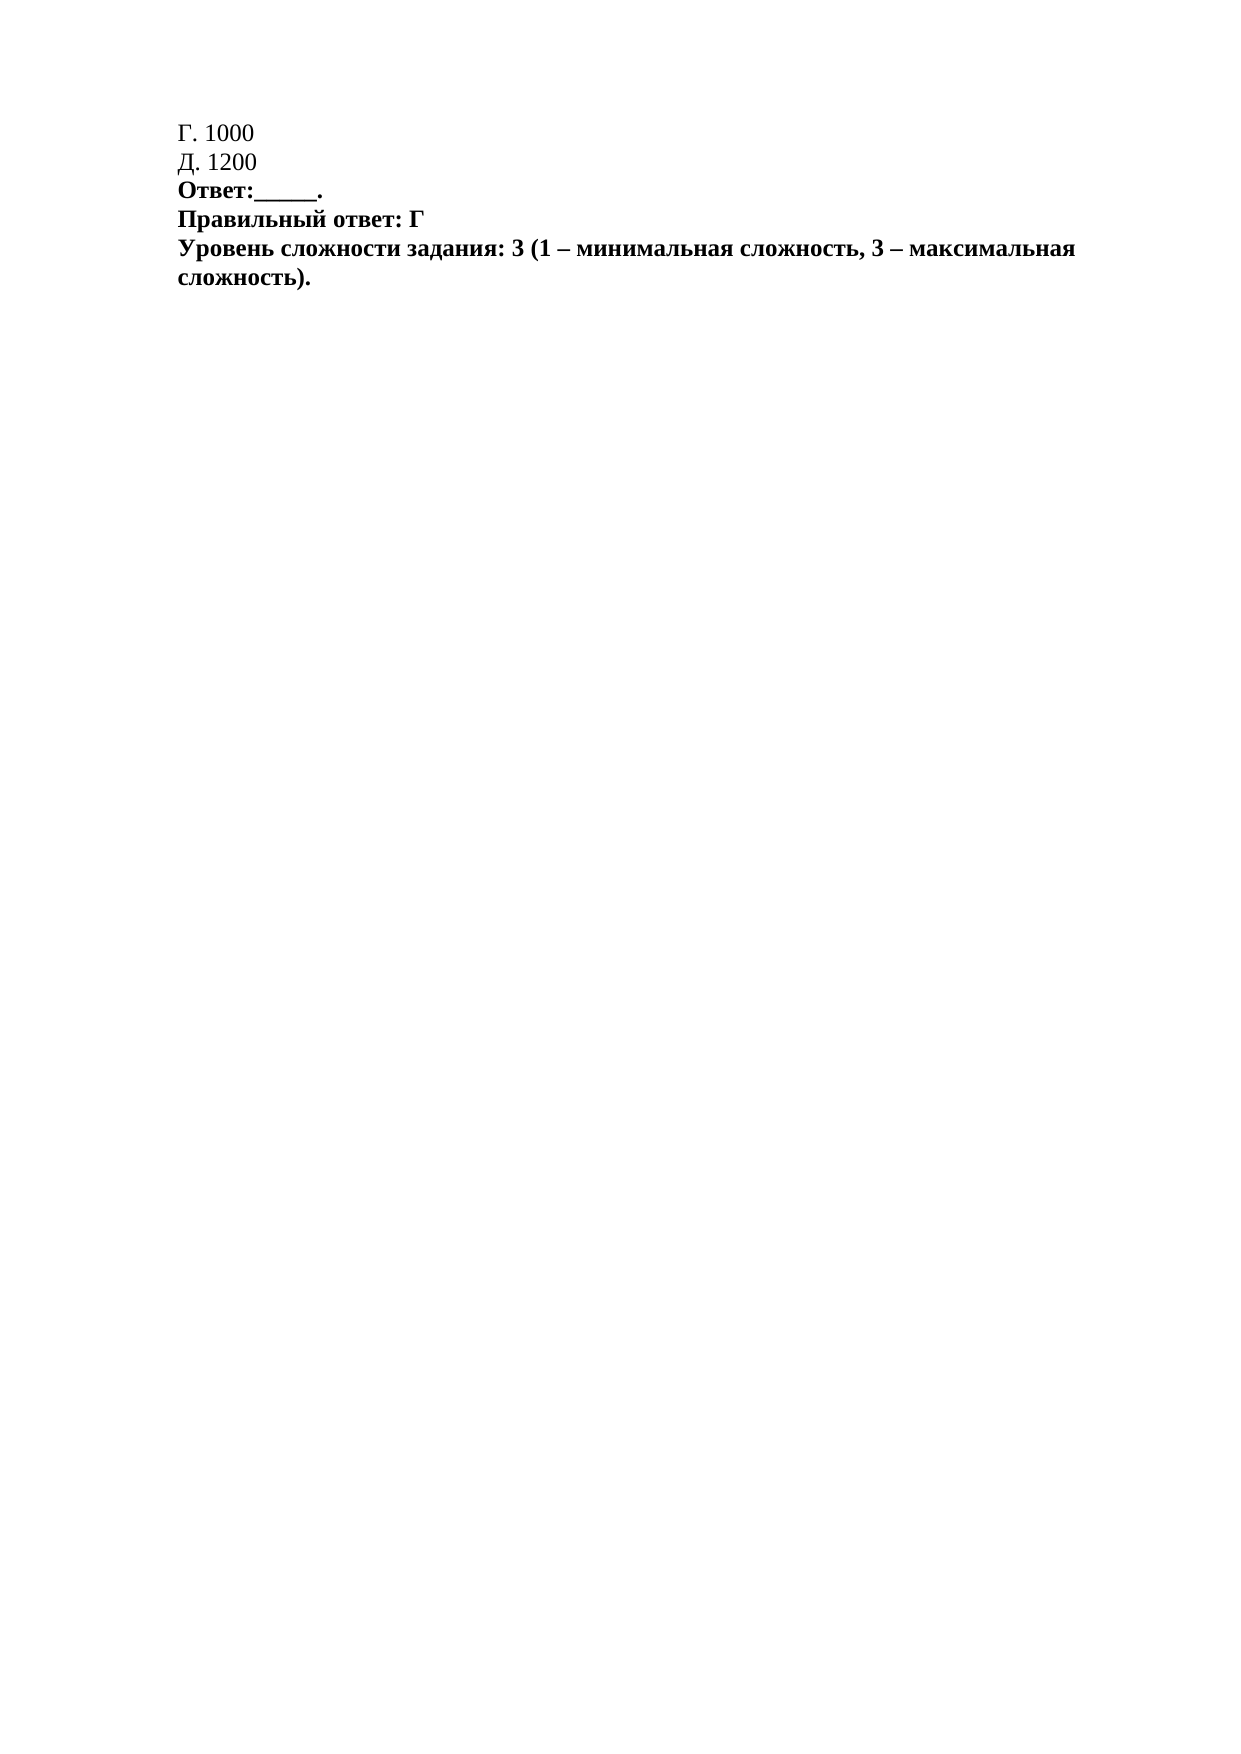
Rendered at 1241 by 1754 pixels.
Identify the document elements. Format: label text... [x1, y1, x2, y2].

text Ответ:_____. [177, 176, 1152, 204]
text Уровень сложности задания: 3 (1 – минимальная сложность, 3 – максимальная сложность). [177, 233, 1152, 291]
text Правильный ответ: Г [177, 204, 1152, 233]
text Д. 1200 [177, 147, 1152, 176]
text Г. 1000 [177, 118, 1152, 147]
